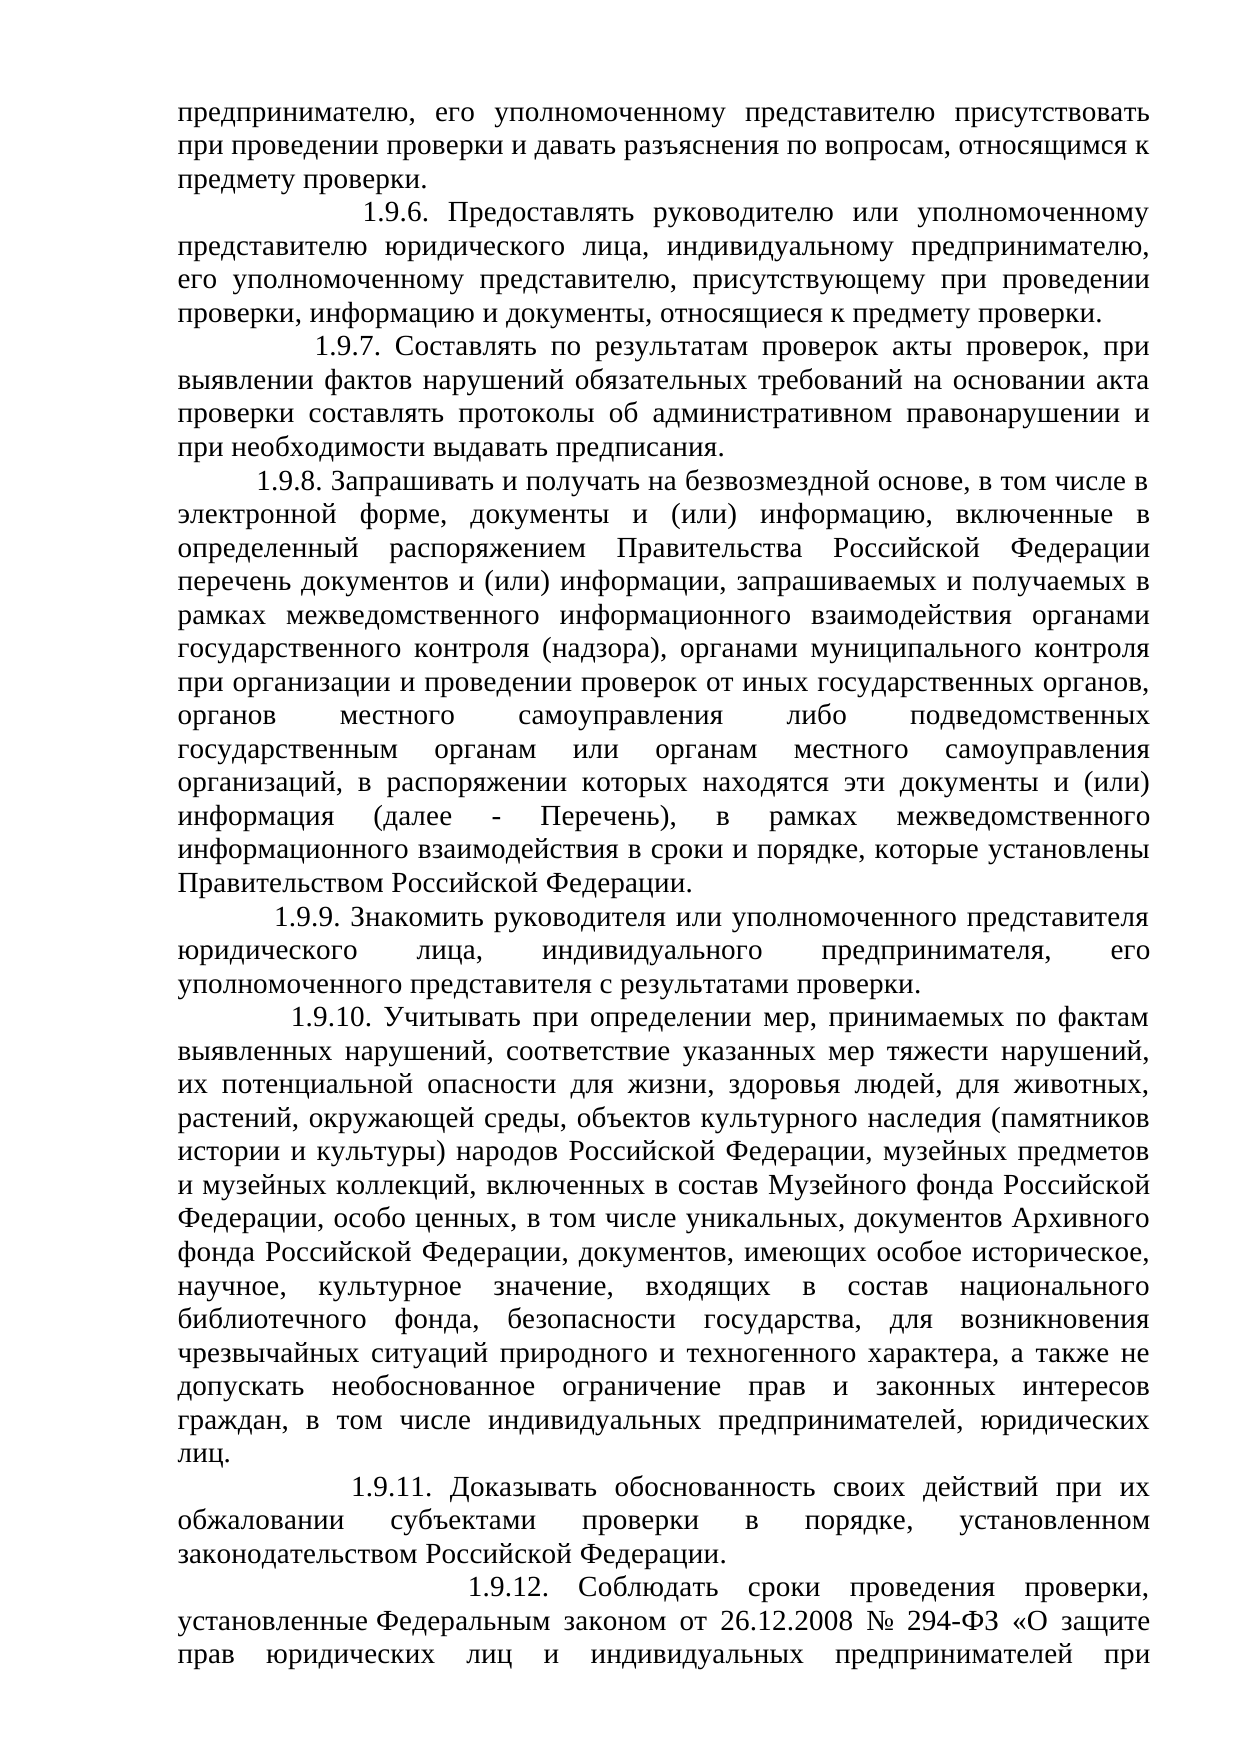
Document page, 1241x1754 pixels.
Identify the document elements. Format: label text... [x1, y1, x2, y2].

text 1.9.9. Знакомить руководителя или уполномоченного представителя юридического лица, индивидуального предпринимателя, его уполномоченного представителя с результатами проверки. [177, 899, 1152, 999]
text 1.9.11. Доказывать обоснованность своих действий при их обжаловании субъектами проверки в порядке, установленном законодательством Российской Федерации. [177, 1469, 1152, 1569]
text 1.9.8. Запрашивать и получать на безвозмездной основе, в том числе в электронной форме, документы и (или) информацию, включенные в определенный распоряжением Правительства Российской Федерации перечень документов и (или) информации, запрашиваемых и получаемых в рамках межведомственного информационного взаимодействия органами государственного контроля (надзора), органами муниципального контроля при организации и проведении проверок от иных государственных органов, органов местного самоуправления либо подведомственных государственным органам или органам местного самоуправления организаций, в распоряжении которых находятся эти документы и (или) информация (далее - Перечень), в рамках межведомственного информационного взаимодействия в сроки и порядке, которые установлены Правительством Российской Федерации. [177, 463, 1152, 899]
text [177, 1569, 1152, 1670]
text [177, 94, 1152, 194]
text 1.9.10. Учитывать при определении мер, принимаемых по фактам выявленных нарушений, соответствие указанных мер тяжести нарушений, их потенциальной опасности для жизни, здоровья людей, для животных, растений, окружающей среды, объектов культурного наследия (памятников истории и культуры) народов Российской Федерации, музейных предметов и музейных коллекций, включенных в состав Музейного фонда Российской Федерации, особо ценных, в том числе уникальных, документов Архивного фонда Российской Федерации, документов, имеющих особое историческое, научное, культурное значение, входящих в состав национального библиотечного фонда, безопасности государства, для возникновения чрезвычайных ситуаций природного и техногенного характера, а также не допускать необоснованное ограничение прав и законных интересов граждан, в том числе индивидуальных предпринимателей, юридических лиц. [177, 999, 1152, 1469]
text 1.9.7. Составлять по результатам проверок акты проверок, при выявлении фактов нарушений обязательных требований на основании акта проверки составлять протоколы об административном правонарушении и при необходимости выдавать предписания. [177, 328, 1152, 463]
text 1.9.6. Предоставлять руководителю или уполномоченному представителю юридического лица, индивидуальному предпринимателю, его уполномоченному представителю, присутствующему при проведении проверки, информацию и документы, относящиеся к предмету проверки. [177, 194, 1152, 328]
